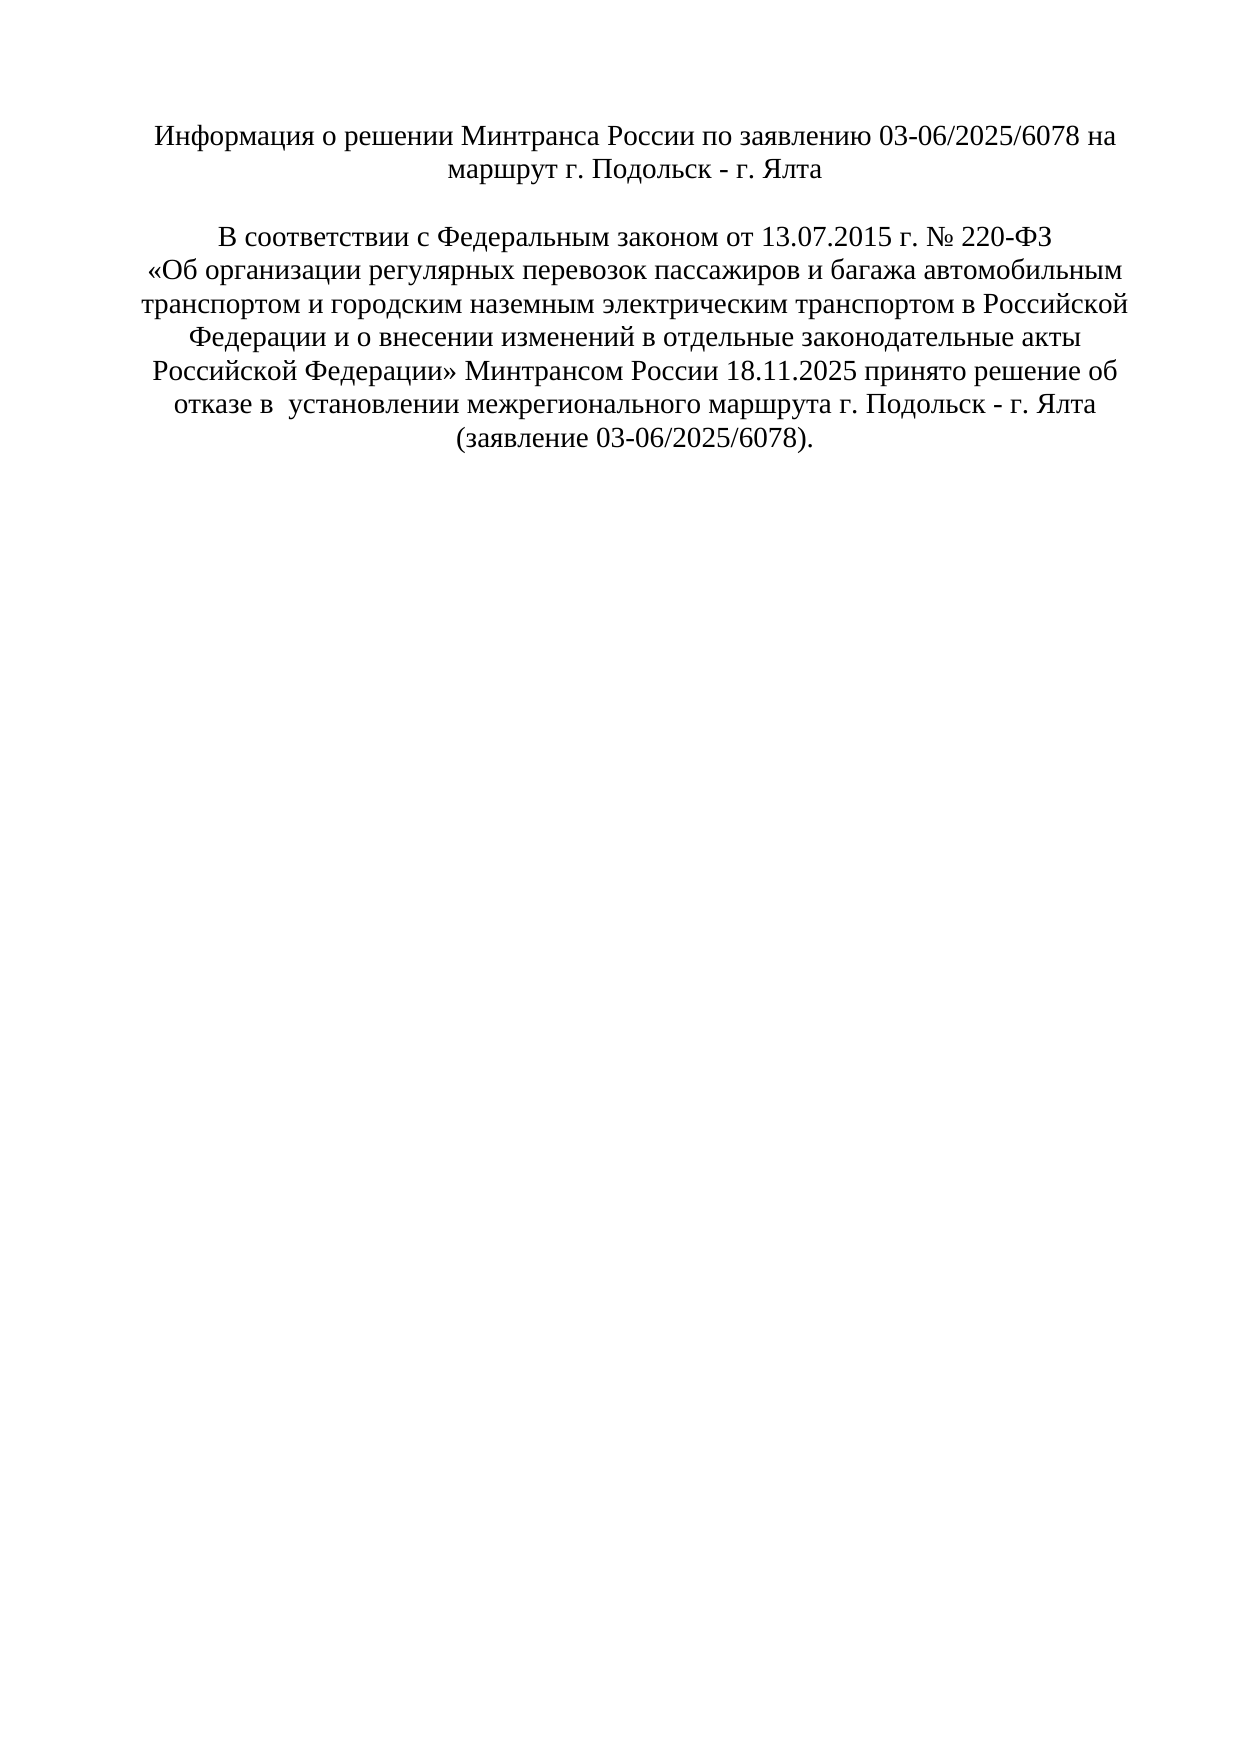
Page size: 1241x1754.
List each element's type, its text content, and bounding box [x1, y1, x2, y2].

text В соответствии с Федеральным законом от 13.07.2015 г. № 220-ФЗ «Об организации регулярных перевозок пассажиров и багажа автомобильным транспортом и городским наземным электрическим транспортом в Российской Федерации и о внесении изменений в отдельные законодательные акты Российской Федерации» Минтрансом России 18.11.2025 принято решение об отказе в установлении межрегионального маршрута г. Подольск - г. Ялта (заявление 03-06/2025/6078). [118, 219, 1152, 453]
text Информация о решении Минтранса России по заявлению 03-06/2025/6078 на маршрут г. Подольск - г. Ялта [118, 118, 1152, 185]
